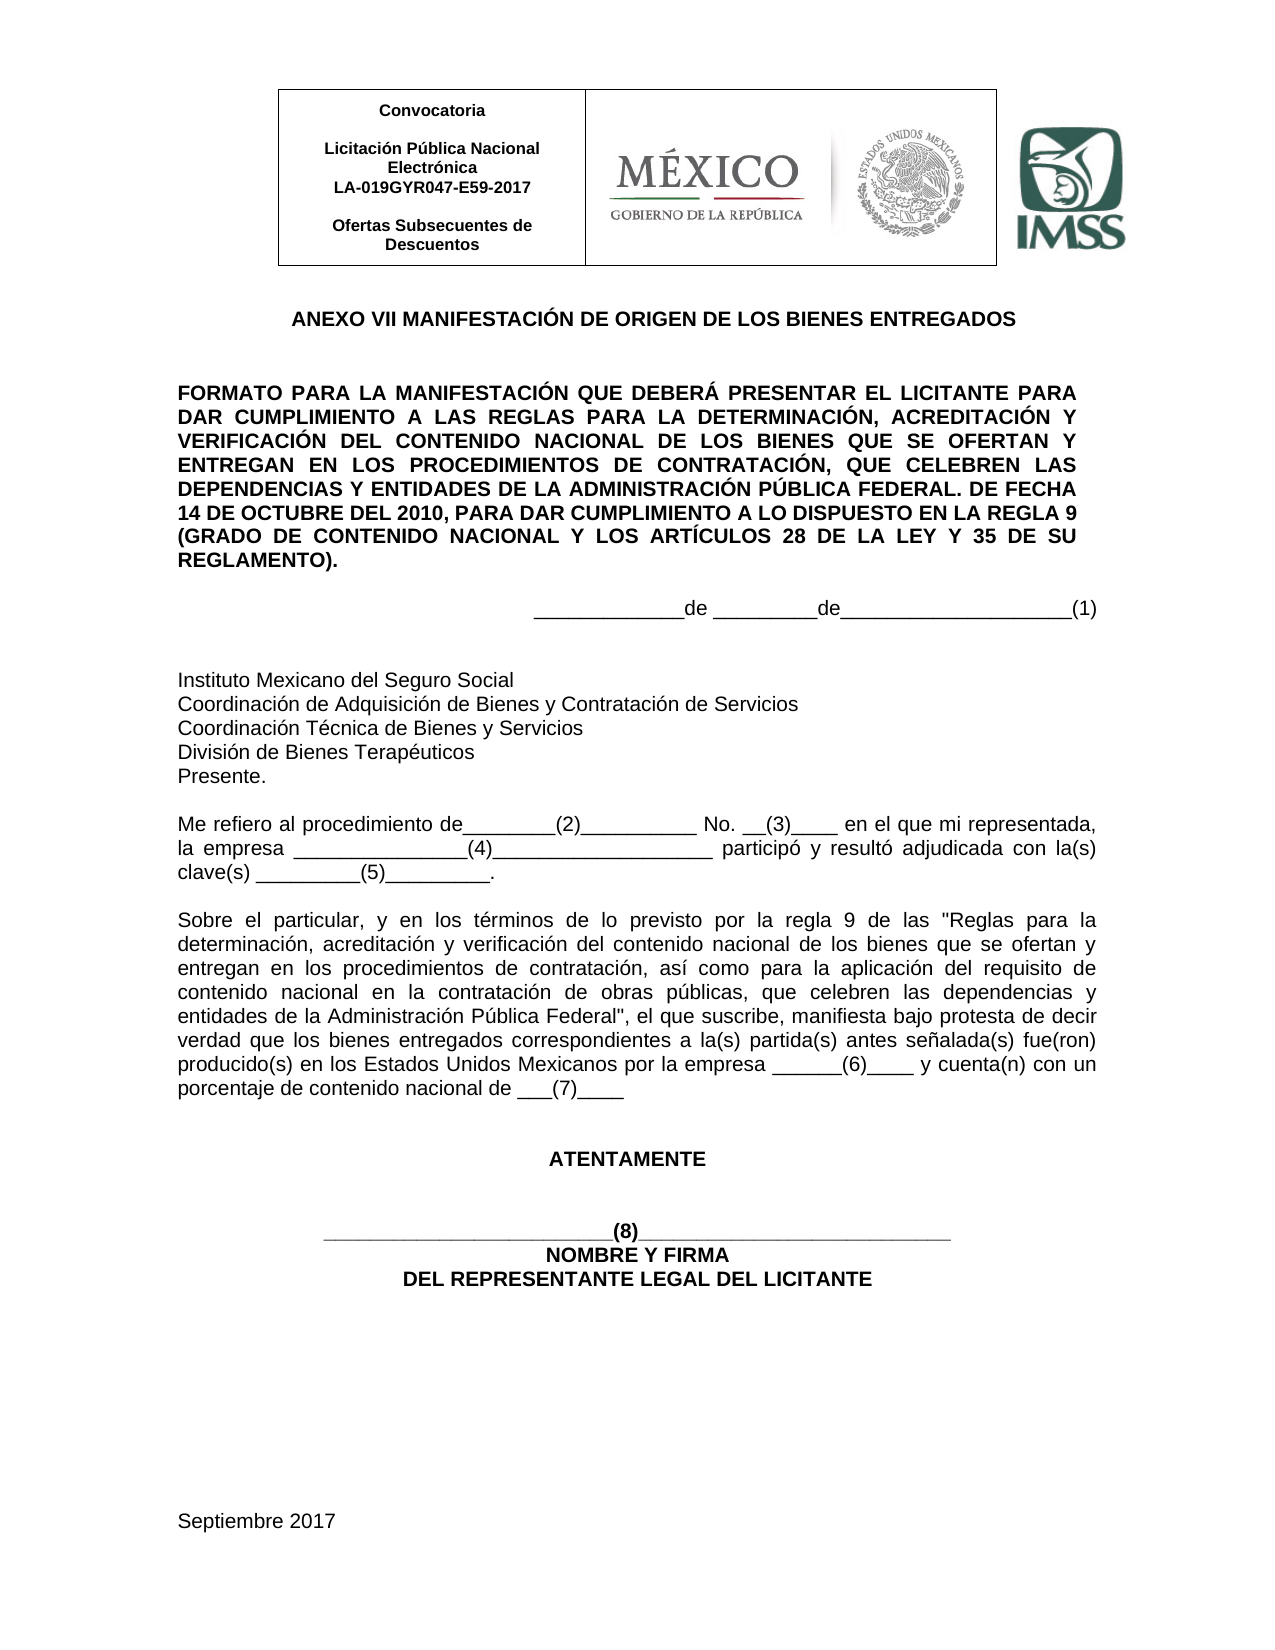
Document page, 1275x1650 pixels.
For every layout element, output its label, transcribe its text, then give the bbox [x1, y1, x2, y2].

text DEL REPRESENTANTE LEGAL DEL LICITANTE [177, 1267, 1098, 1291]
text Coordinación Técnica de Bienes y Servicios [177, 716, 1078, 740]
picture [1012, 117, 1127, 256]
text División de Bienes Terapéuticos [177, 740, 1078, 764]
text FORMATO PARA LA MANIFESTACIÓN QUE DEBERÁ PRESENTAR EL LICITANTE PARA DAR CUMPLIMIENTO A LAS REGLAS PARA LA DETERMINACIÓN, ACREDITACIÓN Y VERIFICACIÓN DEL CONTENIDO NACIONAL DE LOS BIENES QUE SE OFERTAN Y ENTREGAN EN LOS PROCEDIMIENTOS DE CONTRATACIÓN, QUE CELEBREN LAS DEPENDENCIAS Y ENTIDADES DE LA ADMINISTRACIÓN PÚBLICA FEDERAL. DE FECHA 14 DE OCTUBRE DEL 2010, PARA DAR CUMPLIMIENTO A LO DISPUESTO EN LA REGLA 9 (GRADO DE CONTENIDO NACIONAL Y LOS ARTÍCULOS 28 DE LA LEY Y 35 DE SU REGLAMENTO). [177, 381, 1078, 572]
text _________________________(8)___________________________ [177, 1219, 1098, 1243]
text Presente. [177, 764, 1078, 788]
text Instituto Mexicano del Seguro Social [177, 668, 1078, 692]
text _____________de _________de____________________(1) [177, 596, 1098, 620]
text Sobre el particular, y en los términos de lo previsto por la regla 9 de las "Reglas para la determinación, acreditación y verificación del contenido nacional de los bienes que se ofertan y entregan en los procedimientos de contratación, así como para la aplicación del requisito de contenido nacional en la contratación de obras públicas, que celebren las dependencias y entidades de la Administración Pública Federal", el que suscribe, manifiesta bajo protesta de decir verdad que los bienes entregados correspondientes a la(s) partida(s) antes señalada(s) fue(ron) producido(s) en los Estados Unidos Mexicanos por la empresa ______(6)____ y cuenta(n) con un porcentaje de contenido nacional de ___(7)____ [177, 908, 1098, 1099]
text ATENTAMENTE [177, 1147, 1078, 1171]
text Me refiero al procedimiento de________(2)__________ No. __(3)____ en el que mi representada, la empresa _______________(4)___________________ participó y resultó adjudicada con la(s) clave(s) _________(5)_________. [177, 812, 1098, 884]
subtitle ANEXO VII MANIFESTACIÓN DE ORIGEN DE LOS BIENES ENTREGADOS [215, 306, 1093, 330]
text NOMBRE Y FIRMA [177, 1243, 1098, 1267]
text Coordinación de Adquisición de Bienes y Contratación de Servicios [177, 692, 1078, 716]
picture [607, 116, 968, 248]
